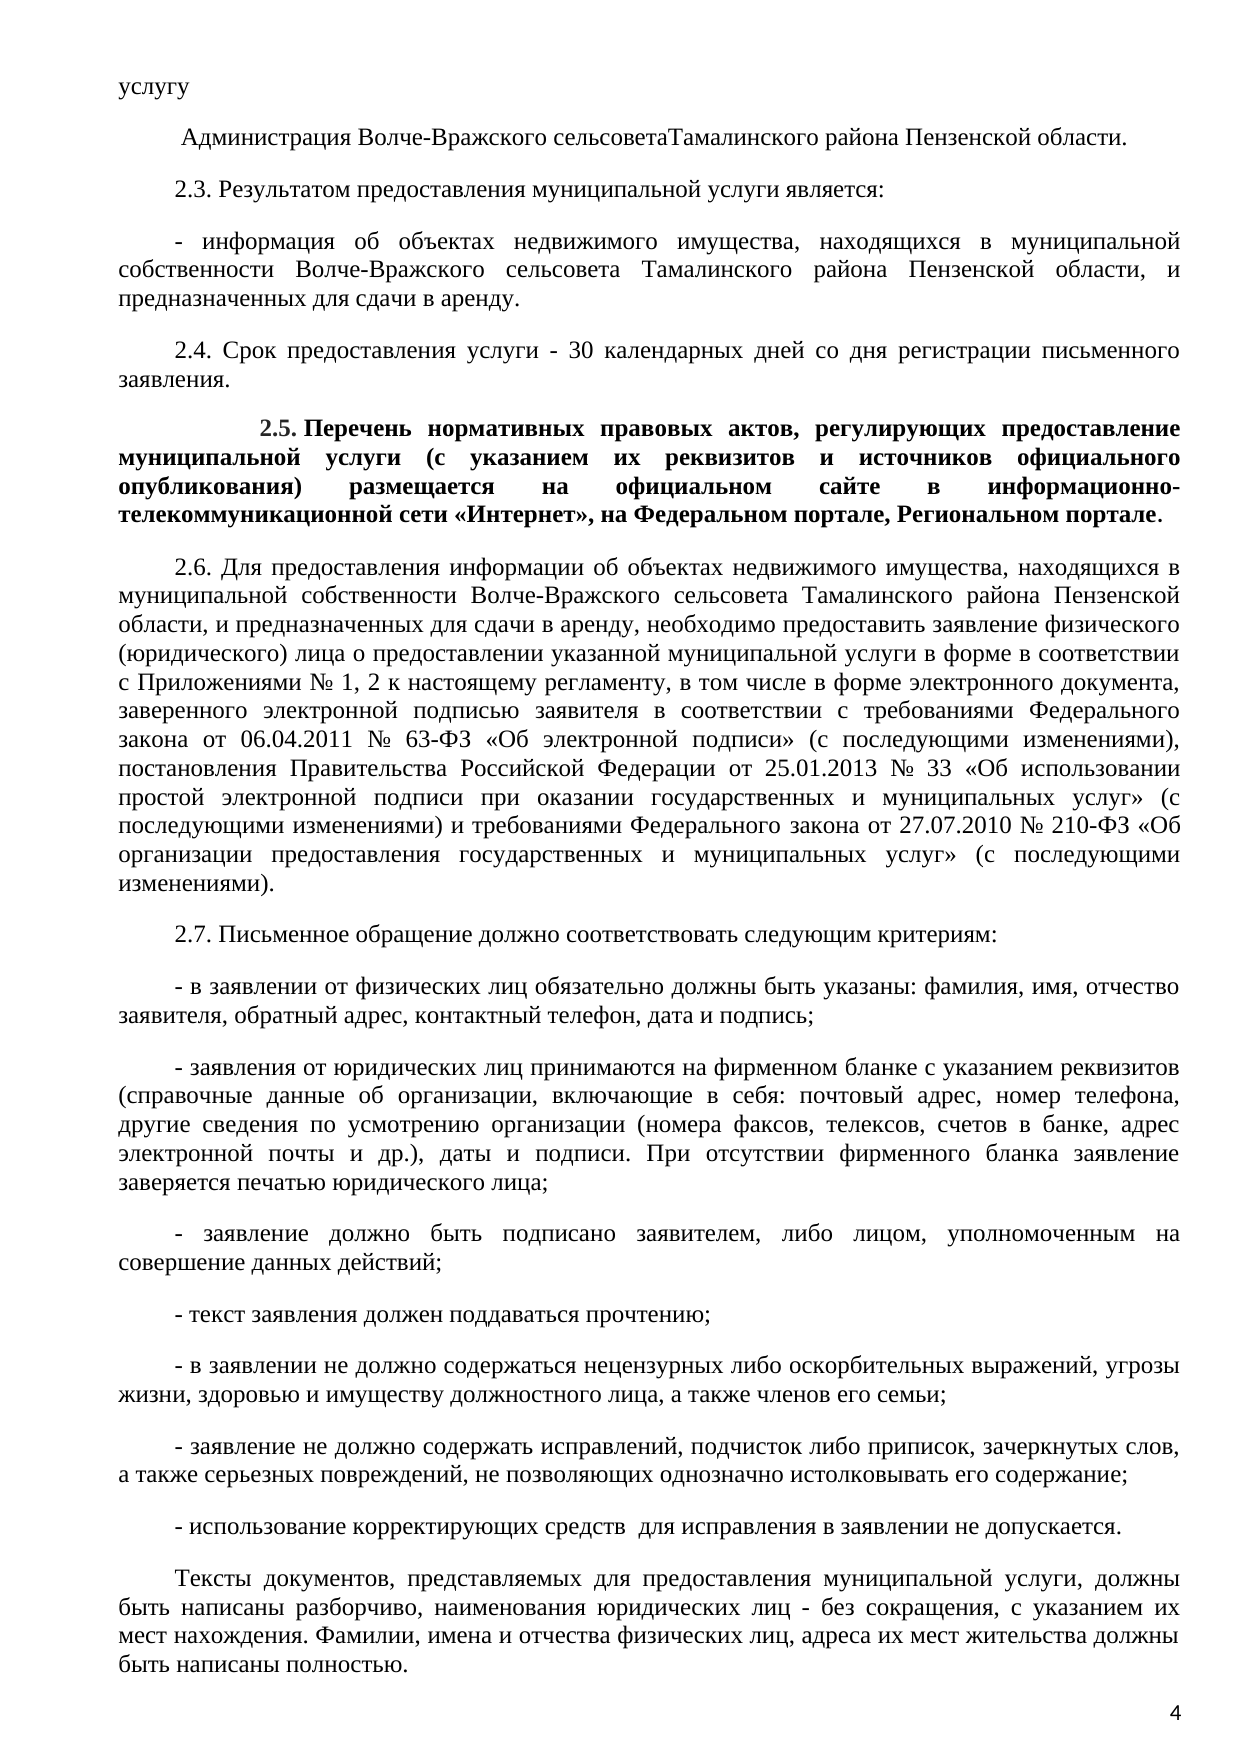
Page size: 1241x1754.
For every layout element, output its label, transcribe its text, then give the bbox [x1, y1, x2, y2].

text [118, 71, 1181, 99]
text 2.6. Для предоставления информации об объектах недвижимого имущества, находящихся в муниципальной собственности Волче-Вражского сельсовета Тамалинского района Пензенской области, и предназначенных для сдачи в аренду, необходимо предоставить заявление физического (юридического) лица о предоставлении указанной муниципальной услуги в форме в соответствии с Приложениями № 1, 2 к настоящему регламенту, в том числе в форме электронного документа, заверенного электронной подписью заявителя в соответствии с требованиями Федерального закона от 06.04.2011 № 63-ФЗ «Об электронной подписи» (с последующими изменениями), постановления Правительства Российской Федерации от 25.01.2013 № 33 «Об использовании простой электронной подписи при оказании государственных и муниципальных услуг» (с последующими изменениями) и требованиями Федерального закона от 27.07.2010 № 210-ФЗ «Об организации предоставления государственных и муниципальных услуг» (с последующими изменениями). [118, 552, 1181, 897]
text - информация об объектах недвижимого имущества, находящихся в муниципальной собственности Волче-Вражского сельсовета Тамалинского района Пензенской области, и предназначенных для сдачи в аренду. [118, 226, 1181, 312]
text Тексты документов, представляемых для предоставления муниципальной услуги, должны быть написаны разборчиво, наименования юридических лиц - без сокращения, с указанием их мест нахождения. Фамилии, имена и отчества физических лиц, адреса их мест жительства должны быть написаны полностью. [118, 1563, 1181, 1678]
text - в заявлении от физических лиц обязательно должны быть указаны: фамилия, имя, отчество заявителя, обратный адрес, контактный телефон, дата и подпись; [118, 971, 1181, 1029]
text 2.4. Срок предоставления услуги - 30 календарных дней со дня регистрации письменного заявления. [118, 335, 1181, 392]
text - в заявлении не должно содержаться нецензурных либо оскорбительных выражений, угрозы жизни, здоровью и имуществу должностного лица, а также членов его семьи; [118, 1350, 1181, 1408]
text 2.7. Письменное обращение должно соответствовать следующим критериям: [118, 919, 1181, 948]
text - заявления от юридических лиц принимаются на фирменном бланке с указанием реквизитов (справочные данные об организации, включающие в себя: почтовый адрес, номер телефона, другие сведения по усмотрению организации (номера факсов, телексов, счетов в банке, адрес электронной почты и др.), даты и подписи. При отсутствии фирменного бланка заявление заверяется печатью юридического лица; [118, 1052, 1181, 1195]
text - заявление не должно содержать исправлений, подчисток либо приписок, зачеркнутых слов, а также серьезных повреждений, не позволяющих однозначно истолковывать его содержание; [118, 1431, 1181, 1488]
text - заявление должно быть подписано заявителем, либо лицом, уполномоченным на совершение данных действий; [118, 1218, 1181, 1276]
text - текст заявления должен поддаваться прочтению; [118, 1299, 1181, 1327]
text 2.5. Перечень нормативных правовых актов, регулирующих предоставление муниципальной услуги (с указанием их реквизитов и источников официального опубликования) размещается на официальном сайте в информационно-телекоммуникационной сети «Интернет», на Федеральном портале, Региональном портале. [118, 499, 1181, 529]
text - использование корректирующих средств для исправления в заявлении не допускается. [118, 1511, 1181, 1540]
text 2.3. Результатом предоставления муниципальной услуги является: [118, 174, 1181, 203]
text Администрация Волче-Вражского сельсоветаТамалинского района Пензенской области. [118, 122, 1181, 151]
